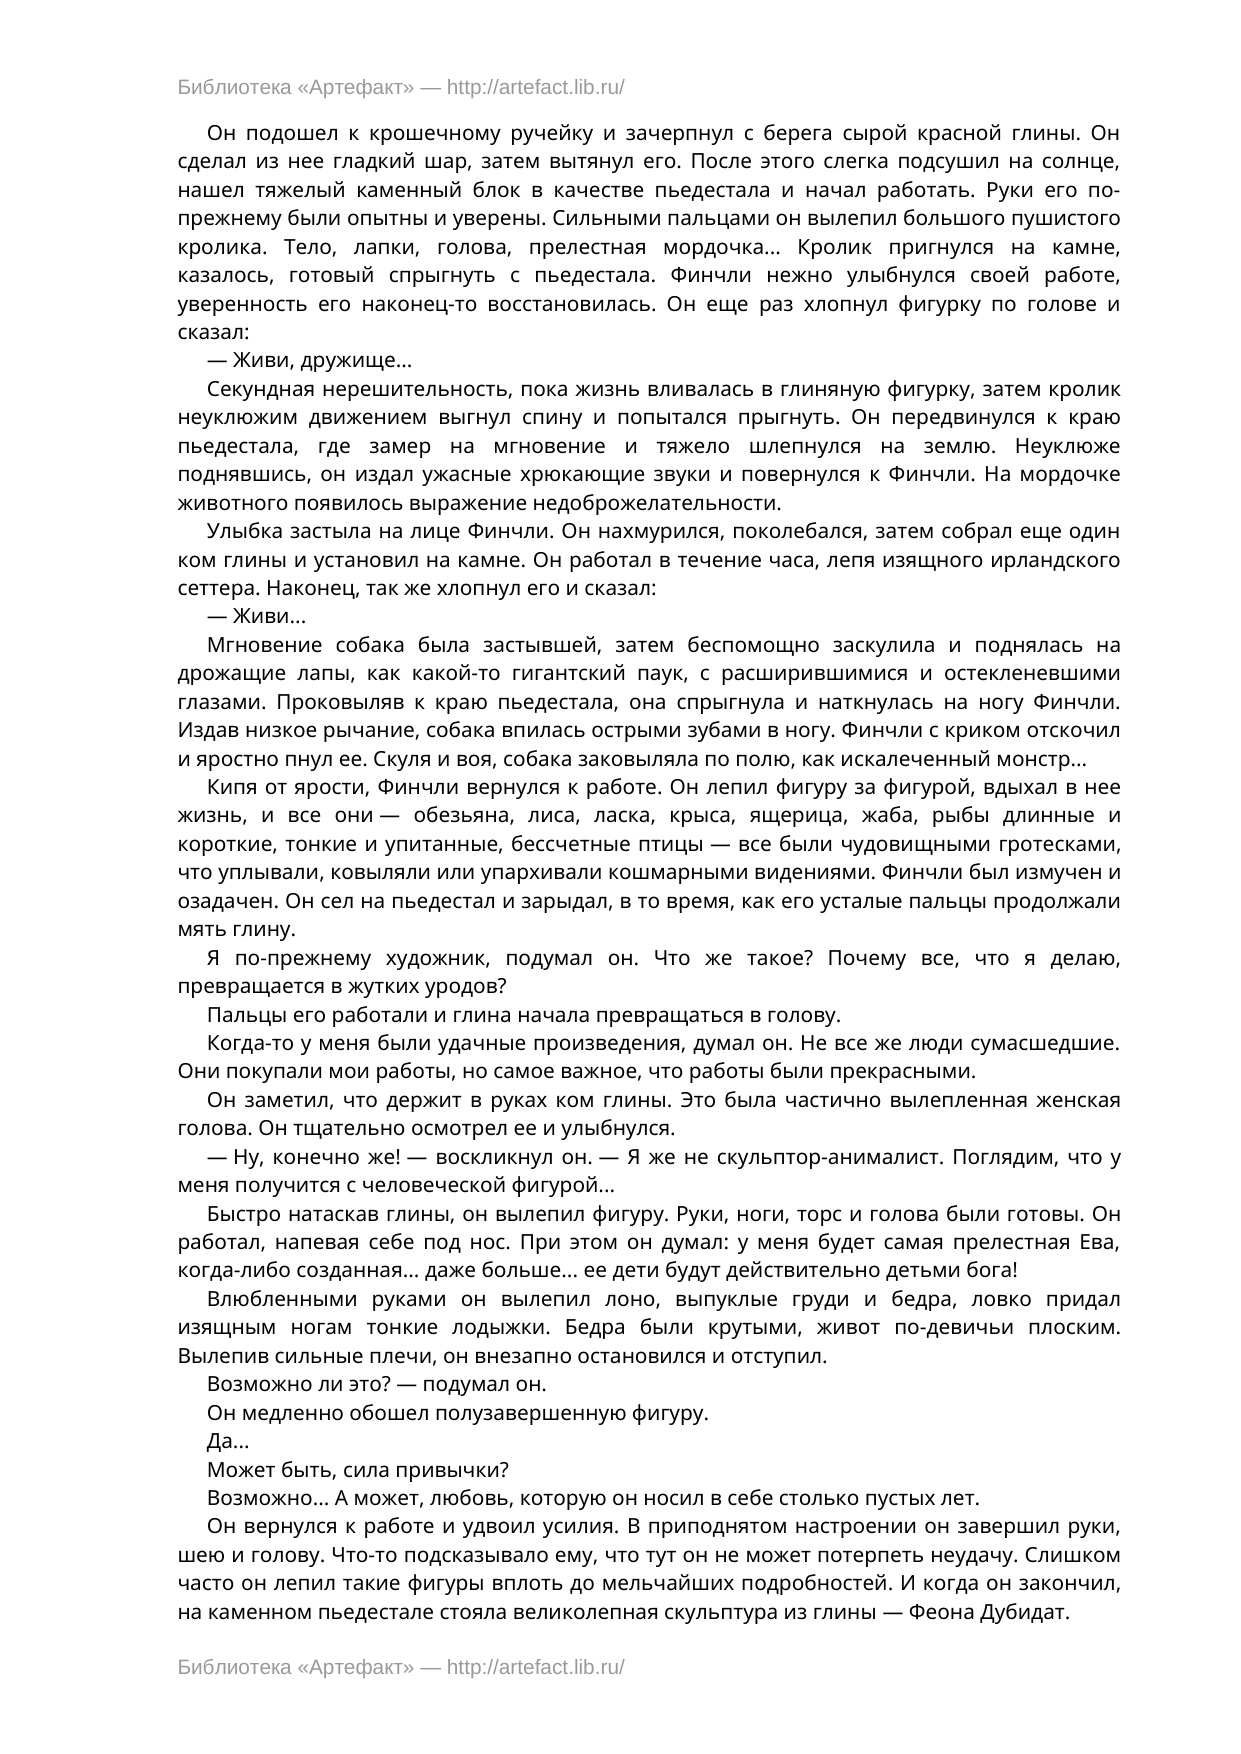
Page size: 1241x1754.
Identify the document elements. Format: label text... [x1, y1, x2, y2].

text Секундная нерешительность, пока жизнь вливалась в глиняную фигурку, затем кролик неуклюжим движением выгнул спину и попытался прыгнуть. Он передвинулся к краю пьедестала, где замер на мгновение и тяжело шлепнулся на землю. Неуклюже поднявшись, он издал ужасные хрюкающие звуки и повернулся к Финчли. На мордочке животного появилось выражение недоброжелательности. [177, 374, 1122, 516]
text Он вернулся к работе и удвоил усилия. В приподнятом настроении он завершил руки, шею и голову. Что-то подсказывало ему, что тут он не может потерпеть неудачу. Слишком часто он лепил такие фигуры вплоть до мельчайших подробностей. И когда он закончил, на каменном пьедестале стояла великолепная скульптура из глины — Феона Дубидат. [177, 1512, 1122, 1625]
text Возможно... А может, любовь, которую он носил в себе столько пустых лет. [177, 1483, 1122, 1512]
text Да... [177, 1426, 1122, 1455]
text Когда-то у меня были удачные произведения, думал он. Не все же люди сумасшедшие. Они покупали мои работы, но самое важное, что работы были прекрасными. [177, 1028, 1122, 1085]
text Кипя от ярости, Финчли вернулся к работе. Он лепил фигуру за фигурой, вдыхал в нее жизнь, и все они — обезьяна, лиса, ласка, крыса, ящерица, жаба, рыбы длинные и короткие, тонкие и упитанные, бессчетные птицы — все были чудовищными гротесками, что уплывали, ковыляли или упархивали кошмарными видениями. Финчли был измучен и озадачен. Он сел на пьедестал и зарыдал, в то время, как его усталые пальцы продолжали мять глину. [177, 772, 1122, 943]
text Улыбка застыла на лице Финчли. Он нахмурился, поколебался, затем собрал еще один ком глины и установил на камне. Он работал в течение часа, лепя изящного ирландского сеттера. Наконец, так же хлопнул его и сказал: [177, 516, 1122, 602]
text — Ну, конечно же! — воскликнул он. — Я же не скульптор-анималист. Поглядим, что у меня получится с человеческой фигурой... [177, 1142, 1122, 1199]
text Возможно ли это? — подумал он. [177, 1369, 1122, 1398]
text Я по-прежнему художник, подумал он. Что же такое? Почему все, что я делаю, превращается в жутких уродов? [177, 943, 1122, 1000]
text Быстро натаскав глины, он вылепил фигуру. Руки, ноги, торс и голова были готовы. Он работал, напевая себе под нос. При этом он думал: у меня будет самая прелестная Ева, когда-либо созданная... даже больше... ее дети будут действительно детьми бога! [177, 1199, 1122, 1284]
text — Живи... [177, 602, 1122, 630]
text Влюбленными руками он вылепил лоно, выпуклые груди и бедра, ловко придал изящным ногам тонкие лодыжки. Бедра были крутыми, живот по-девичьи плоским. Вылепив сильные плечи, он внезапно остановился и отступил. [177, 1284, 1122, 1369]
text Мгновение собака была застывшей, затем беспомощно заскулила и поднялась на дрожащие лапы, как какой-то гигантский паук, с расширившимися и остекленевшими глазами. Проковыляв к краю пьедестала, она спрыгнула и наткнулась на ногу Финчли. Издав низкое рычание, собака впилась острыми зубами в ногу. Финчли с криком отскочил и яростно пнул ее. Скуля и воя, собака заковыляла по полю, как искалеченный монстр... [177, 630, 1122, 772]
text Он медленно обошел полузавершенную фигуру. [177, 1398, 1122, 1426]
text Может быть, сила привычки? [177, 1455, 1122, 1483]
text Пальцы его работали и глина начала превращаться в голову. [177, 1000, 1122, 1028]
text Он подошел к крошечному ручейку и зачерпнул с берега сырой красной глины. Он сделал из нее гладкий шар, затем вытянул его. После этого слегка подсушил на солнце, нашел тяжелый каменный блок в качестве пьедестала и начал работать. Руки его по-прежнему были опытны и уверены. Сильными пальцами он вылепил большого пушистого кролика. Тело, лапки, голова, прелестная мордочка... Кролик пригнулся на камне, казалось, готовый спрыгнуть с пьедестала. Финчли нежно улыбнулся своей работе, уверенность его наконец-то восстановилась. Он еще раз хлопнул фигурку по голове и сказал: [177, 118, 1122, 346]
text Он заметил, что держит в руках ком глины. Это была частично вылепленная женская голова. Он тщательно осмотрел ее и улыбнулся. [177, 1085, 1122, 1142]
text — Живи, дружище... [177, 346, 1122, 374]
